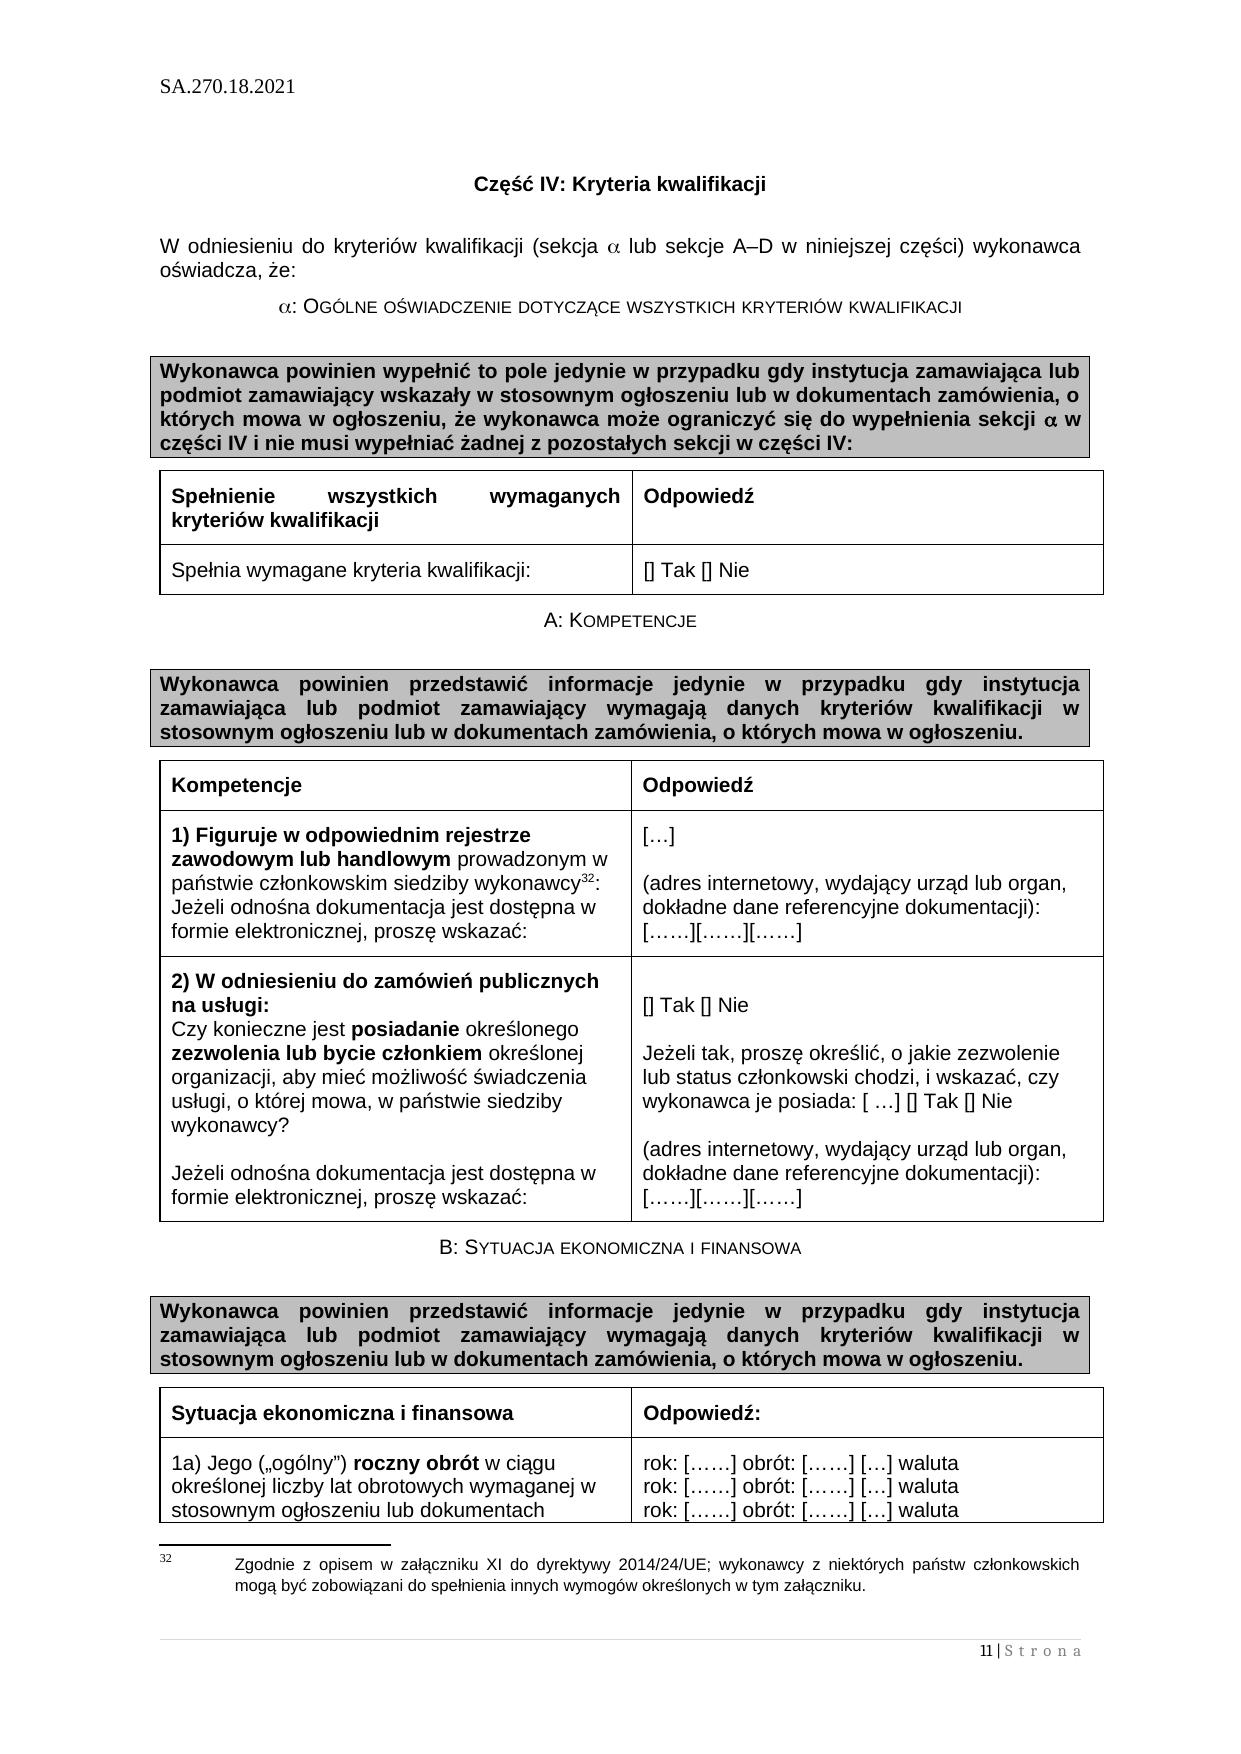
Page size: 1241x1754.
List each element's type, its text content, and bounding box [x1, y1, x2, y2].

text Część IV: Kryteria kwalifikacji [159, 172, 1081, 196]
table_cell [] Tak [] Nie [633, 545, 1103, 594]
table_cell [] Tak [] Nie Jeżeli tak, proszę określić, o jakie zezwolenie lub status członkowski chodzi, i wskazać, czy wykonawca je posiada: [ …] [] Tak [] Nie (adres internetowy, wydający urząd lub organ, dokładne dane referencyjne dokumentacji): [……][……][……] [632, 957, 1103, 1221]
text : Ogólne oświadczenie dotyczące wszystkich kryteriów kwalifikacji [159, 294, 1081, 318]
table_header Sytuacja ekonomiczna i finansowa [161, 1388, 631, 1437]
table_header Kompetencje [161, 761, 631, 810]
table_cell 1) Figuruje w odpowiednim rejestrze zawodowym lub handlowym prowadzonym w państwie członkowskim siedziby wykonawcy: Jeżeli odnośna dokumentacja jest dostępna w formie elektronicznej, proszę wskazać: [161, 811, 631, 956]
table_cell […] (adres internetowy, wydający urząd lub organ, dokładne dane referencyjne dokumentacji): [……][……][……] [632, 811, 1103, 956]
table_cell 2) W odniesieniu do zamówień publicznych na usługi: Czy konieczne jest posiadanie określonego zezwolenia lub bycie członkiem określonej organizacji, aby mieć możliwość świadczenia usługi, o której mowa, w państwie siedziby wykonawcy? Jeżeli odnośna dokumentacja jest dostępna w formie elektronicznej, proszę wskazać: [161, 957, 631, 1221]
table_cell Spełnia wymagane kryteria kwalifikacji: [161, 545, 632, 594]
text Wykonawca powinien przedstawić informacje jedynie w przypadku gdy instytucja zamawiająca lub podmiot zamawiający wymagają danych kryteriów kwalifikacji w stosownym ogłoszeniu lub w dokumentach zamówienia, o których mowa w ogłoszeniu. [151, 1297, 1089, 1373]
text B: Sytuacja ekonomiczna i finansowa [159, 1235, 1081, 1259]
text A: Kompetencje [159, 608, 1081, 632]
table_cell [161, 1438, 631, 1522]
table_header Odpowiedź: [632, 1388, 1103, 1437]
text W odniesieniu do kryteriów kwalifikacji (sekcja lub sekcje A–D w niniejszej części) wykonawca oświadcza, że: [159, 233, 1081, 281]
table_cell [632, 1438, 1103, 1522]
text Wykonawca powinien wypełnić to pole jedynie w przypadku gdy instytucja zamawiająca lub podmiot zamawiający wskazały w stosownym ogłoszeniu lub w dokumentach zamówienia, o których mowa w ogłoszeniu, że wykonawca może ograniczyć się do wypełnienia sekcji w części IV i nie musi wypełniać żadnej z pozostałych sekcji w części IV: [151, 357, 1089, 457]
text Wykonawca powinien przedstawić informacje jedynie w przypadku gdy instytucja zamawiająca lub podmiot zamawiający wymagają danych kryteriów kwalifikacji w stosownym ogłoszeniu lub w dokumentach zamówienia, o których mowa w ogłoszeniu. [151, 670, 1089, 746]
table_header Odpowiedź [633, 471, 1103, 544]
table_header Odpowiedź [632, 761, 1103, 810]
table_header Spełnienie wszystkich wymaganych kryteriów kwalifikacji [161, 471, 632, 544]
